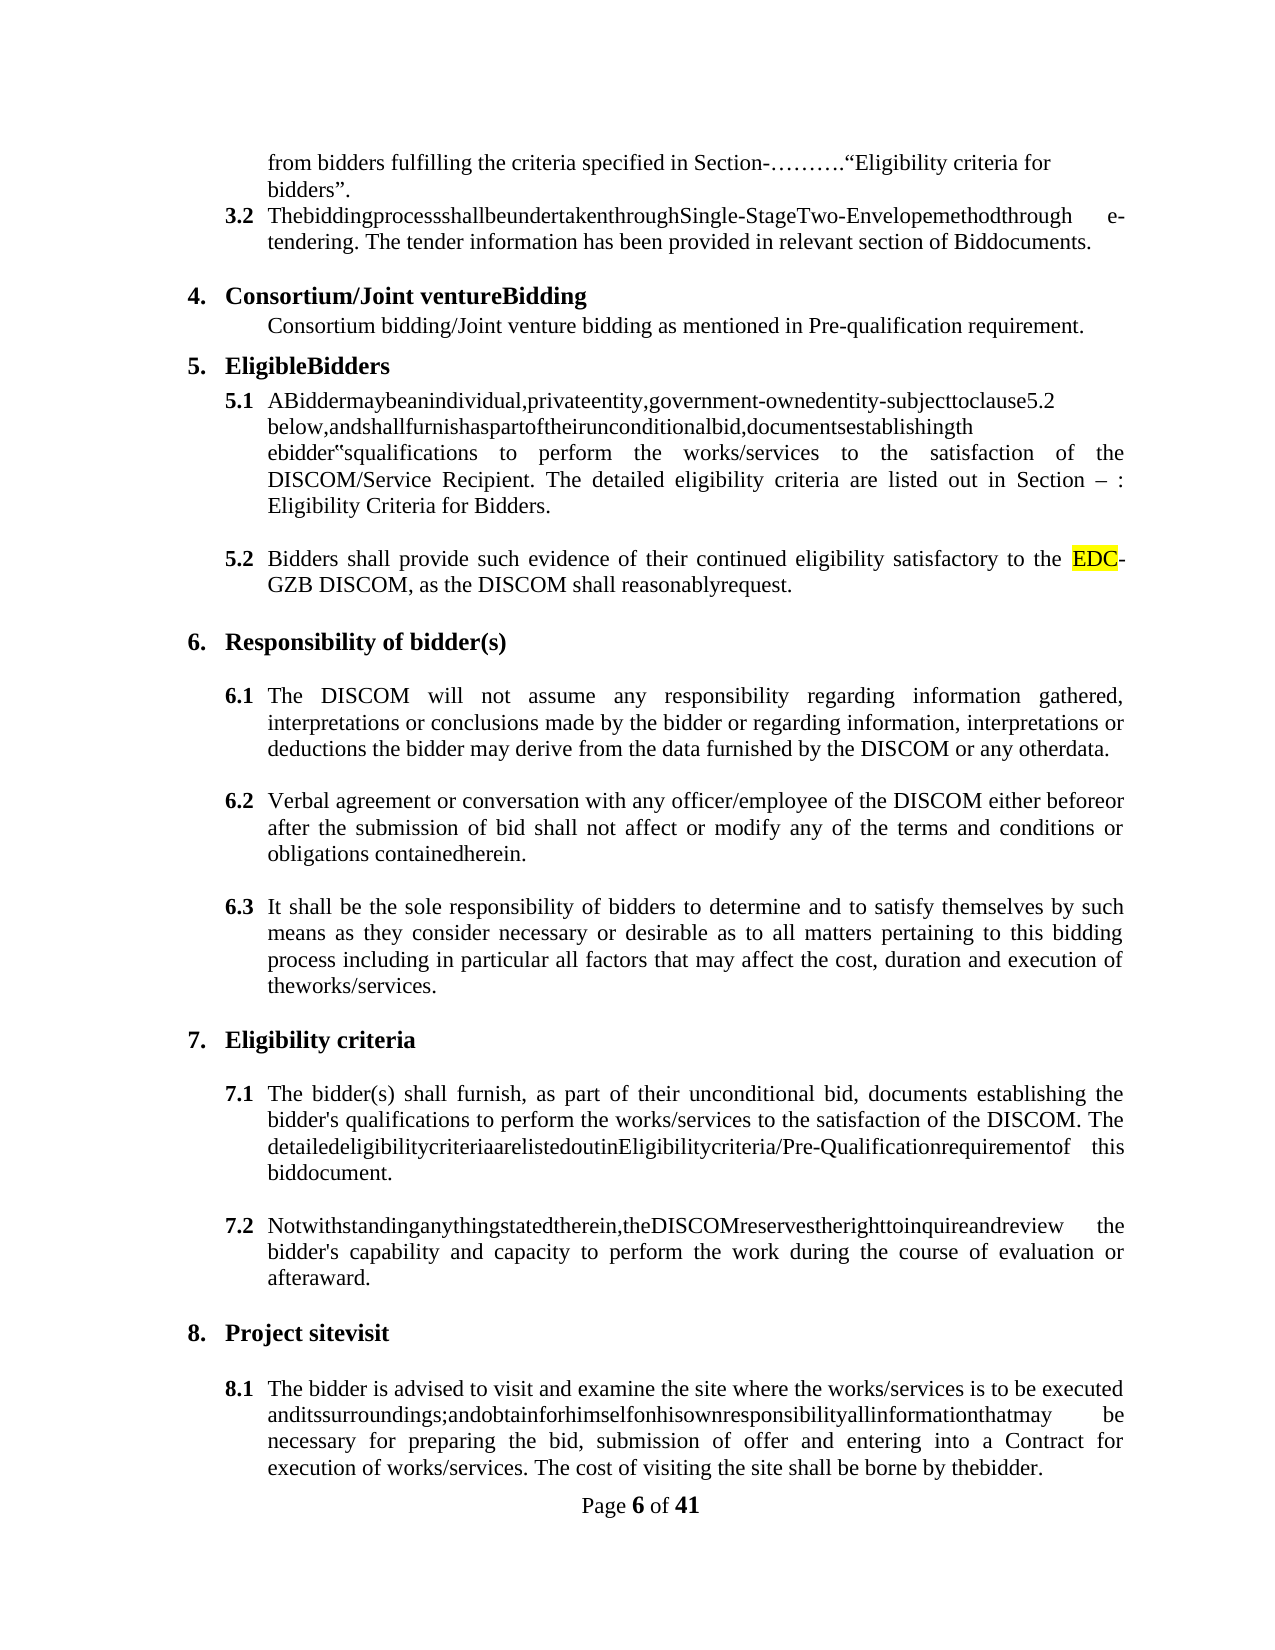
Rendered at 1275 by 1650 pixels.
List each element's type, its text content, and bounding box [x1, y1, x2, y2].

list Verbal agreement or conversation with any officer/employee of the DISCOM either beforeor after the submission of bid shall not affect or modify any of the terms and conditions or obligations containedherein. [225, 788, 1126, 867]
subtitle Consortium/Joint ventureBidding [187, 281, 1225, 310]
list The bidder(s) shall furnish, as part of their unconditional bid, documents establishing the bidder's qualifications to perform the works/services to the satisfaction of the DISCOM. The detailedeligibilitycriteriaarelistedoutinEligibilitycriteria/Pre-Qualificationrequirementof this biddocument. [225, 1080, 1126, 1185]
list ThebiddingprocessshallbeundertakenthroughSingle-StageTwo-Envelopemethodthrough e-tendering. The tender information has been provided in relevant section of Biddocuments. [225, 202, 1126, 255]
subtitle Eligibility criteria [187, 1025, 1225, 1054]
subtitle Project sitevisit [187, 1318, 1225, 1346]
list Notwithstandinganythingstatedtherein,theDISCOMreservestherighttoinquireandreview the bidder's capability and capacity to perform the work during the course of evaluation or afteraward. [225, 1212, 1126, 1291]
list ABiddermaybeanindividual,privateentity,government-ownedentity-subjecttoclause5.2 below,andshallfurnishaspartoftheirunconditionalbid,documentsestablishingthebidder‟squalifications to perform the works/services to the satisfaction of the DISCOM/Service Recipient. The detailed eligibility criteria are listed out in Section – : Eligibility Criteria for Bidders. [225, 387, 1126, 518]
list Bidders shall provide such evidence of their continued eligibility satisfactory to the EDC-GZB DISCOM, as the DISCOM shall reasonablyrequest. [225, 545, 1126, 597]
list The DISCOM will not assume any responsibility regarding information gathered, interpretations or conclusions made by the bidder or regarding information, interpretations or deductions the bidder may derive from the data furnished by the DISCOM or any otherdata. [225, 682, 1125, 761]
text Consortium bidding/Joint venture bidding as mentioned in Pre-qualification requirement. [267, 312, 1225, 339]
list It shall be the sole responsibility of bidders to determine and to satisfy themselves by such means as they consider necessary or desirable as to all matters pertaining to this bidding process including in particular all factors that may affect the cost, duration and execution of theworks/services. [225, 893, 1125, 998]
list The bidder is advised to visit and examine the site where the works/services is to be executed anditssurroundings;andobtainforhimselfonhisownresponsibilityallinformationthatmay be necessary for preparing the bid, submission of offer and entering into a Contract for execution of works/services. The cost of visiting the site shall be borne by thebidder. [225, 1375, 1125, 1480]
subtitle EligibleBidders [187, 351, 1225, 380]
text from bidders fulfilling the criteria specified in Section-……….“Eligibility criteria for bidders”. [267, 149, 1083, 202]
subtitle Responsibility of bidder(s) [187, 627, 1225, 656]
